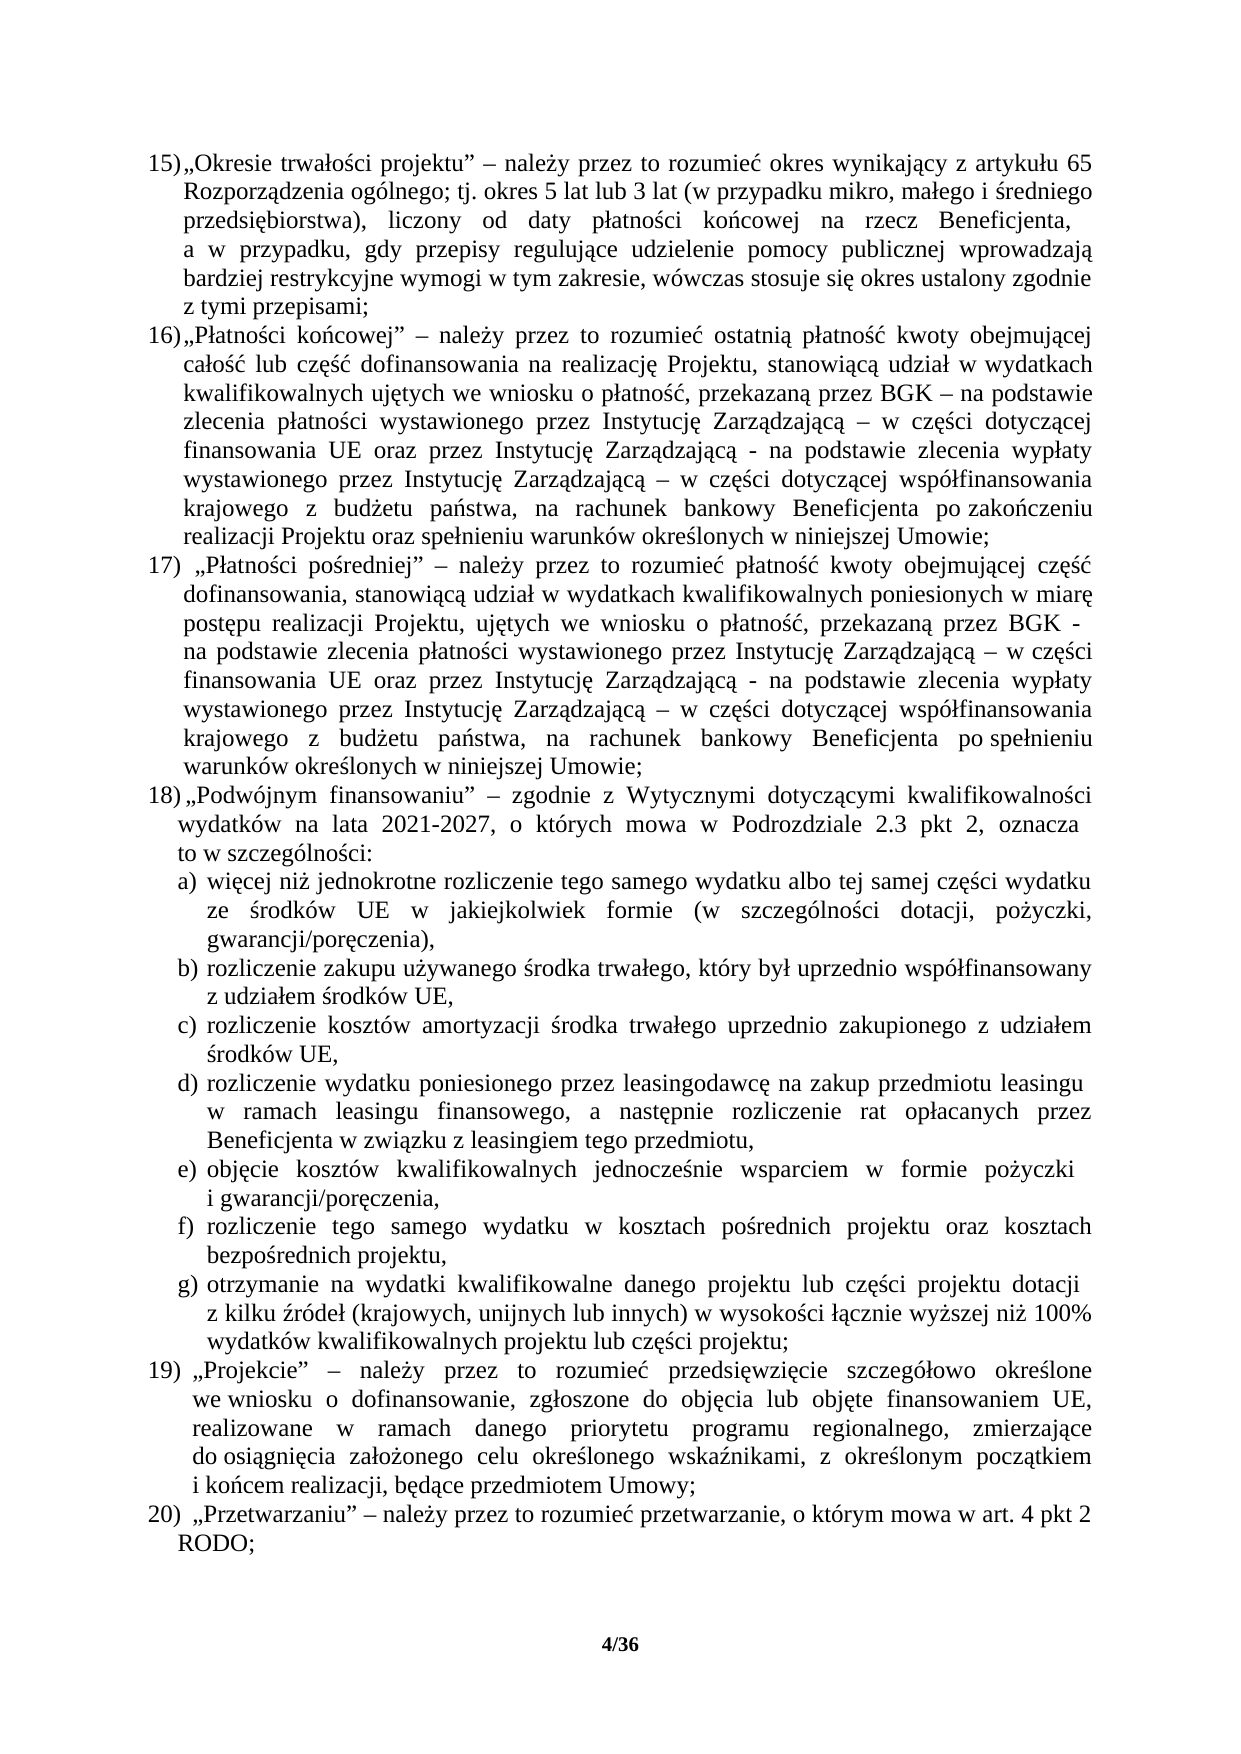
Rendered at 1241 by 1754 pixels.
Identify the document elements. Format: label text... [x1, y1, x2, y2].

text c) rozliczenie kosztów amortyzacji środka trwałego uprzednio zakupionego z udziałem środków UE, [177, 1010, 1093, 1068]
text f) rozliczenie tego samego wydatku w kosztach pośrednich projektu oraz kosztach bezpośrednich projektu, [177, 1211, 1093, 1269]
list „Projekcie” – należy przez to rozumieć przedsięwzięcie szczegółowo określone we wniosku o dofinansowanie, zgłoszone do objęcia lub objęte finansowaniem UE, realizowane w ramach danego priorytetu programu regionalnego, zmierzające do osiągnięcia założonego celu określonego wskaźnikami, z określonym początkiem i końcem realizacji, będące przedmiotem Umowy; [148, 1355, 1093, 1499]
text a) więcej niż jednokrotne rozliczenie tego samego wydatku albo tej samej części wydatku ze środków UE w jakiejkolwiek formie (w szczególności dotacji, pożyczki, gwarancji/poręczenia), [177, 866, 1093, 953]
list „Podwójnym finansowaniu” – zgodnie z Wytycznymi dotyczącymi kwalifikowalności wydatków na lata 2021-2027, o których mowa w Podrozdziale 2.3 pkt 2, oznacza to w szczególności: [148, 780, 1093, 866]
list „Przetwarzaniu” – należy przez to rozumieć przetwarzanie, o którym mowa w art. 4 pkt 2 RODO; [148, 1499, 1093, 1556]
list „Okresie trwałości projektu” – należy przez to rozumieć okres wynikający z artykułu 65 Rozporządzenia ogólnego; tj. okres 5 lat lub 3 lat (w przypadku mikro, małego i średniego przedsiębiorstwa), liczony od daty płatności końcowej na rzecz Beneficjenta, a w przypadku, gdy przepisy regulujące udzielenie pomocy publicznej wprowadzają bardziej restrykcyjne wymogi w tym zakresie, wówczas stosuje się okres ustalony zgodnie z tymi przepisami; [148, 148, 1093, 320]
text g) otrzymanie na wydatki kwalifikowalne danego projektu lub części projektu dotacji z kilku źródeł (krajowych, unijnych lub innych) w wysokości łącznie wyższej niż 100% wydatków kwalifikowalnych projektu lub części projektu; [177, 1269, 1093, 1355]
text d) rozliczenie wydatku poniesionego przez leasingodawcę na zakup przedmiotu leasingu w ramach leasingu finansowego, a następnie rozliczenie rat opłacanych przez Beneficjenta w związku z leasingiem tego przedmiotu, [177, 1068, 1093, 1154]
text e) objęcie kosztów kwalifikowalnych jednocześnie wsparciem w formie pożyczki i gwarancji/poręczenia, [177, 1154, 1093, 1211]
list „Płatności pośredniej” – należy przez to rozumieć płatność kwoty obejmującej część dofinansowania, stanowiącą udział w wydatkach kwalifikowalnych poniesionych w miarę postępu realizacji Projektu, ujętych we wniosku o płatność, przekazaną przez BGK - na podstawie zlecenia płatności wystawionego przez Instytucję Zarządzającą – w części finansowania UE oraz przez Instytucję Zarządzającą - na podstawie zlecenia wypłaty wystawionego przez Instytucję Zarządzającą – w części dotyczącej współfinansowania krajowego z budżetu państwa, na rachunek bankowy Beneficjenta po spełnieniu warunków określonych w niniejszej Umowie; [148, 550, 1093, 780]
list „Płatności końcowej” – należy przez to rozumieć ostatnią płatność kwoty obejmującej całość lub część dofinansowania na realizację Projektu, stanowiącą udział w wydatkach kwalifikowalnych ujętych we wniosku o płatność, przekazaną przez BGK – na podstawie zlecenia płatności wystawionego przez Instytucję Zarządzającą – w części dotyczącej finansowania UE oraz przez Instytucję Zarządzającą - na podstawie zlecenia wypłaty wystawionego przez Instytucję Zarządzającą – w części dotyczącej współfinansowania krajowego z budżetu państwa, na rachunek bankowy Beneficjenta po zakończeniu realizacji Projektu oraz spełnieniu warunków określonych w niniejszej Umowie; [148, 320, 1093, 550]
text b) rozliczenie zakupu używanego środka trwałego, który był uprzednio współfinansowany z udziałem środków UE, [177, 953, 1093, 1010]
